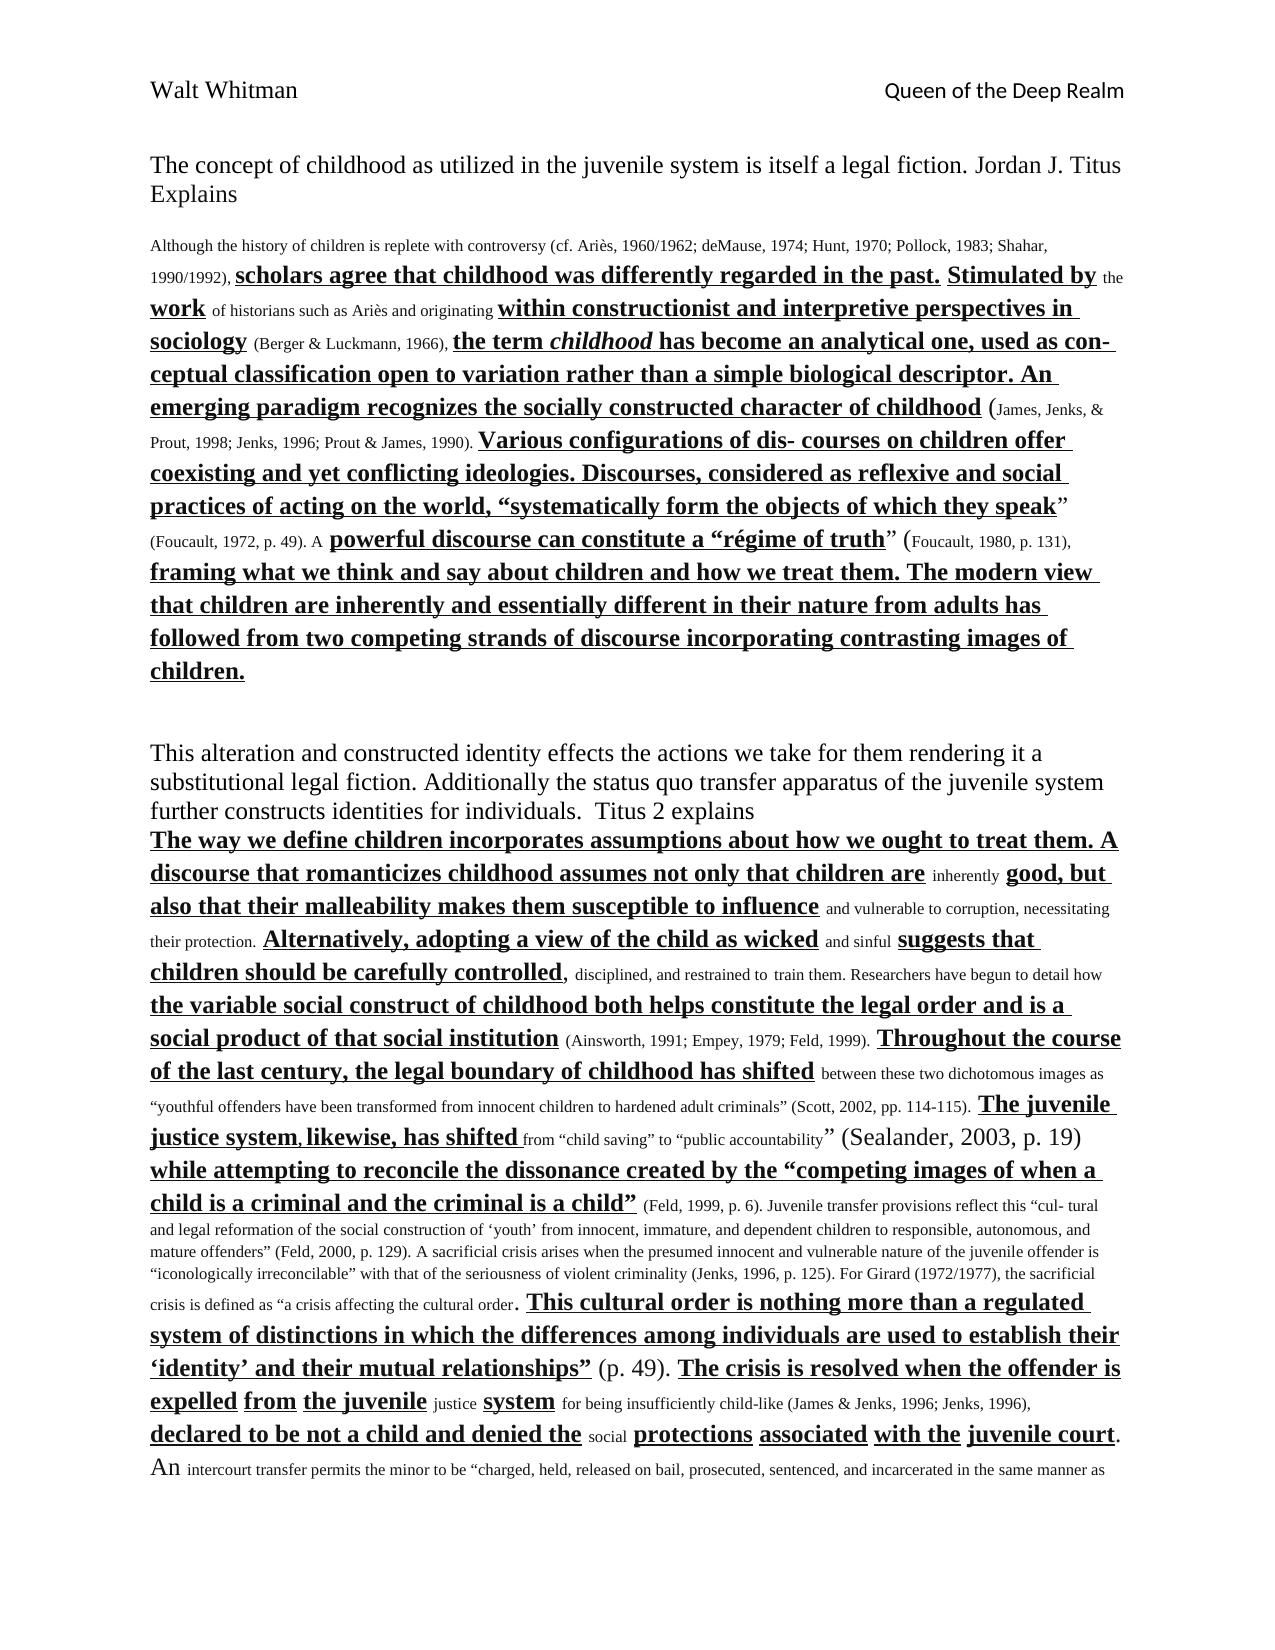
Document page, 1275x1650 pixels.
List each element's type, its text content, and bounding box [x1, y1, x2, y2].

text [150, 825, 1125, 1481]
text The concept of childhood as utilized in the juvenile system is itself a legal fiction. Jordan J. Titus Explains [150, 150, 1125, 207]
text Although the history of children is replete with controversy (cf. Ariès, 1960/1962; deMause, 1974; Hunt, 1970; Pollock, 1983; Shahar, 1990/1992), scholars agree that childhood was differently regarded in the past. Stimulated by the work of historians such as Ariès and originating within constructionist and interpretive perspectives in sociology (Berger & Luckmann, 1966), the term childhood has become an analytical one, used as con- ceptual classification open to variation rather than a simple biological descriptor. An emerging paradigm recognizes the socially constructed character of childhood (James, Jenks, & Prout, 1998; Jenks, 1996; Prout & James, 1990). Various configurations of dis- courses on children offer coexisting and yet conflicting ideologies. Discourses, considered as reflexive and social practices of acting on the world, “systematically form the objects of which they speak” (Foucault, 1972, p. 49). A powerful discourse can constitute a “régime of truth” (Foucault, 1980, p. 131), framing what we think and say about children and how we treat them. The modern view that children are inherently and essentially different in their nature from adults has followed from two competing strands of discourse incorporating contrasting images of children. [150, 236, 1125, 685]
text This alteration and constructed identity effects the actions we take for them rendering it a substitutional legal fiction. Additionally the status quo transfer apparatus of the juvenile system further constructs identities for individuals. Titus 2 explains [150, 738, 1125, 825]
